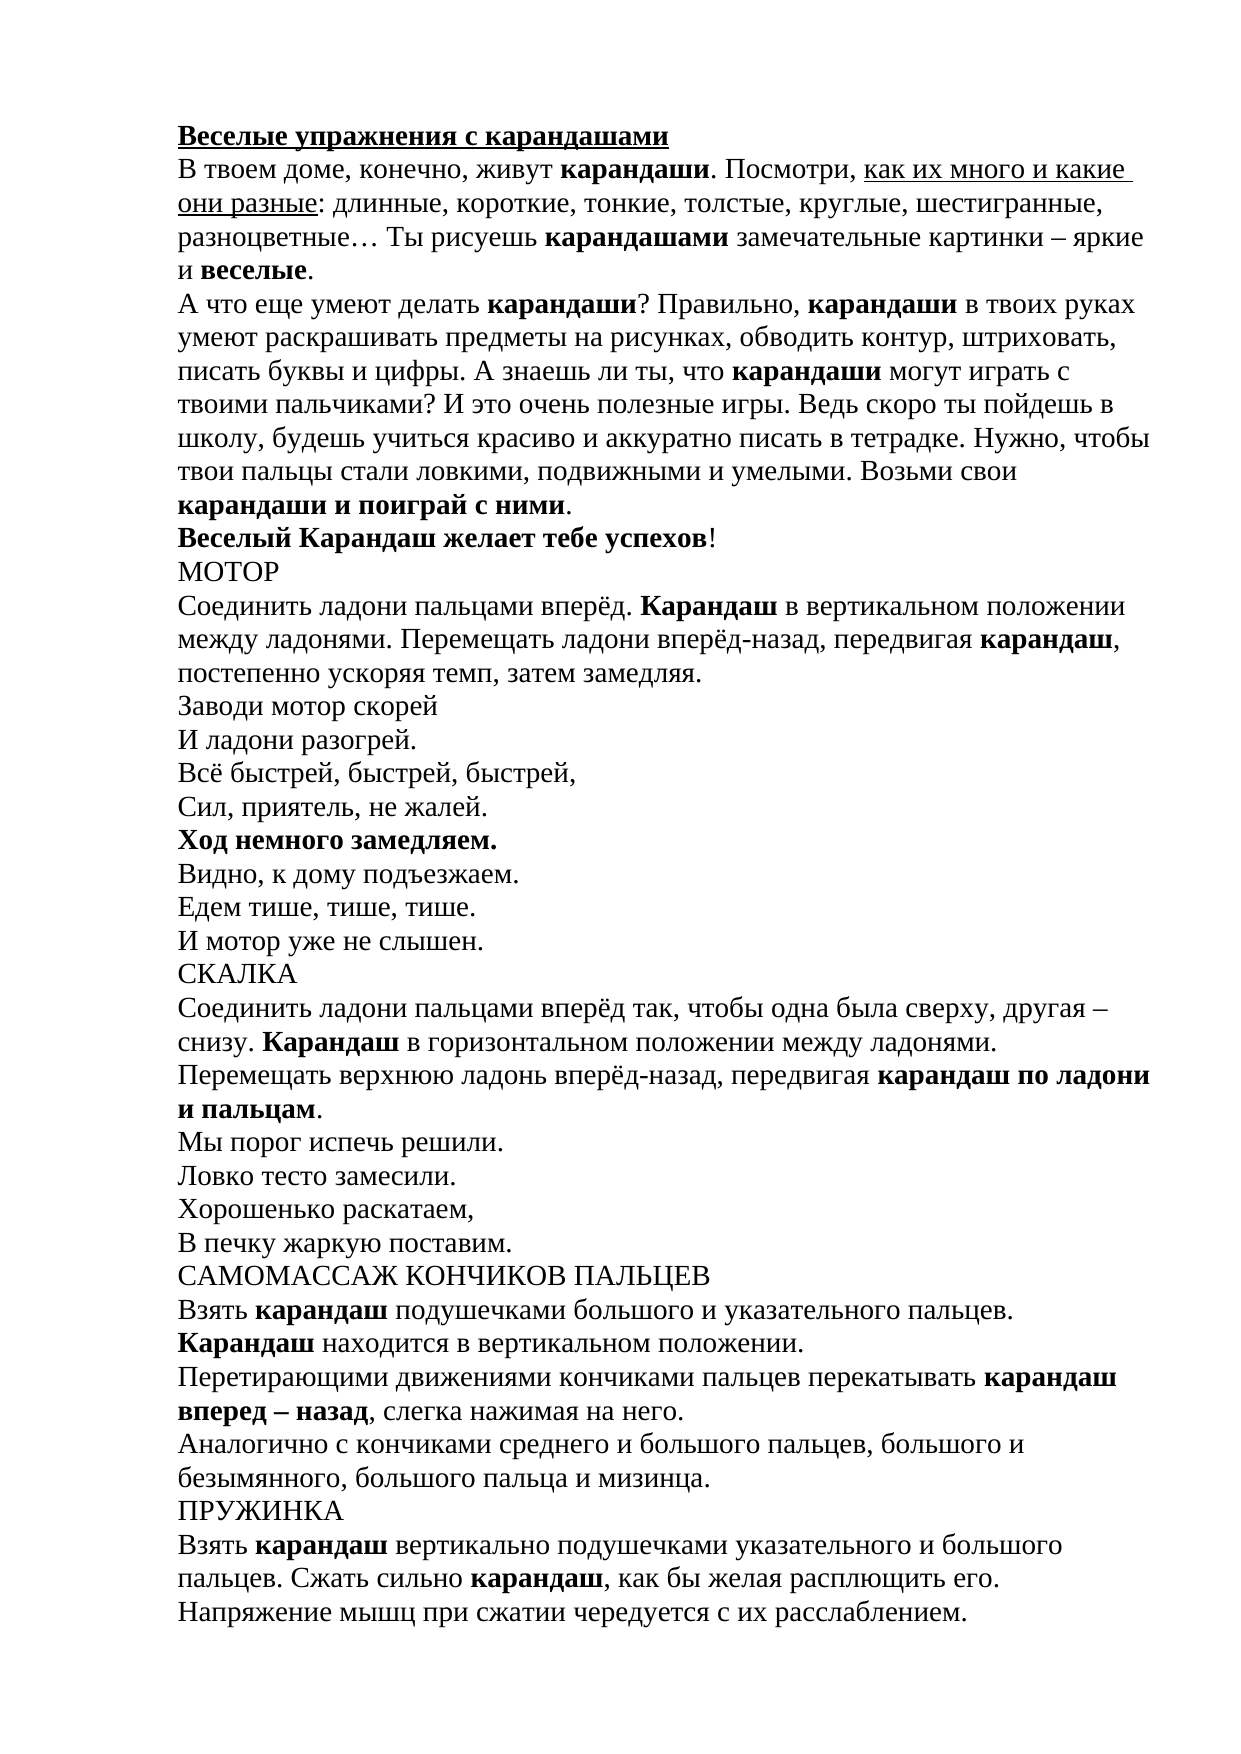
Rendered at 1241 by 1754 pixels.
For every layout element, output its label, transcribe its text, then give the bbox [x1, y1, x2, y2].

text Мы порог испечь решили. [177, 1124, 1152, 1158]
text Хорошенько раскатаем, [177, 1191, 1152, 1225]
text МОТОР [177, 554, 1152, 588]
text Соединить ладони пальцами вперёд. Карандаш в вертикальном положении между ладонями. Перемещать ладони вперёд-назад, передвигая карандаш, постепенно ускоряя темп, затем замедляя. [177, 588, 1152, 688]
text И ладони разогрей. [177, 722, 1152, 755]
text Аналогично с кончиками среднего и большого пальцев, большого и безымянного, большого пальца и мизинца. [177, 1426, 1152, 1493]
text Веселые упражнения с карандашами [177, 118, 1152, 152]
text САМОМАССАЖ КОНЧИКОВ ПАЛЬЦЕВ [177, 1258, 1152, 1292]
text Веселый Карандаш желает тебе успехов! [177, 521, 1152, 554]
text Сил, приятель, не жалей. [177, 789, 1152, 822]
text Взять карандаш вертикально подушечками указательного и большого пальцев. Сжать сильно карандаш, как бы желая расплющить его. Напряжение мышц при сжатии чередуется с их расслаблением. [177, 1527, 1152, 1627]
text Всё быстрей, быстрей, быстрей, [177, 755, 1152, 789]
subtitle Ход немного замедляем. [177, 822, 1152, 856]
text Взять карандаш подушечками большого и указательного пальцев. Карандаш находится в вертикальном положении. [177, 1292, 1152, 1359]
text Ловко тесто замесили. [177, 1158, 1152, 1191]
text СКАЛКА [177, 957, 1152, 990]
text А что еще умеют делать карандаши? Правильно, карандаши в твоих руках умеют раскрашивать предметы на рисунках, обводить контур, штриховать, писать буквы и цифры. А знаешь ли ты, что карандаши могут играть с твоими пальчиками? И это очень полезные игры. Ведь скоро ты пойдешь в школу, будешь учиться красиво и аккуратно писать в тетрадке. Нужно, чтобы твои пальцы стали ловкими, подвижными и умелыми. Возьми свои карандаши и поиграй с ними. [177, 286, 1152, 521]
text ПРУЖИНКА [177, 1493, 1152, 1527]
text В твоем доме, конечно, живут карандаши. Посмотри, как их много и какие они разные: длинные, короткие, тонкие, толстые, круглые, шестигранные, разноцветные… Ты рисуешь карандашами замечательные картинки – яркие и веселые. [177, 152, 1152, 286]
text Соединить ладони пальцами вперёд так, чтобы одна была сверху, другая – снизу. Карандаш в горизонтальном положении между ладонями. Перемещать верхнюю ладонь вперёд-назад, передвигая карандаш по ладони и пальцам. [177, 990, 1152, 1124]
text Едем тише, тише, тише. [177, 889, 1152, 923]
text Видно, к дому подъезжаем. [177, 856, 1152, 889]
text И мотор уже не слышен. [177, 923, 1152, 957]
text Заводи мотор скорей [177, 688, 1152, 722]
text В печку жаркую поставим. [177, 1225, 1152, 1258]
text Перетирающими движениями кончиками пальцев перекатывать карандаш вперед – назад, слегка нажимая на него. [177, 1359, 1152, 1426]
